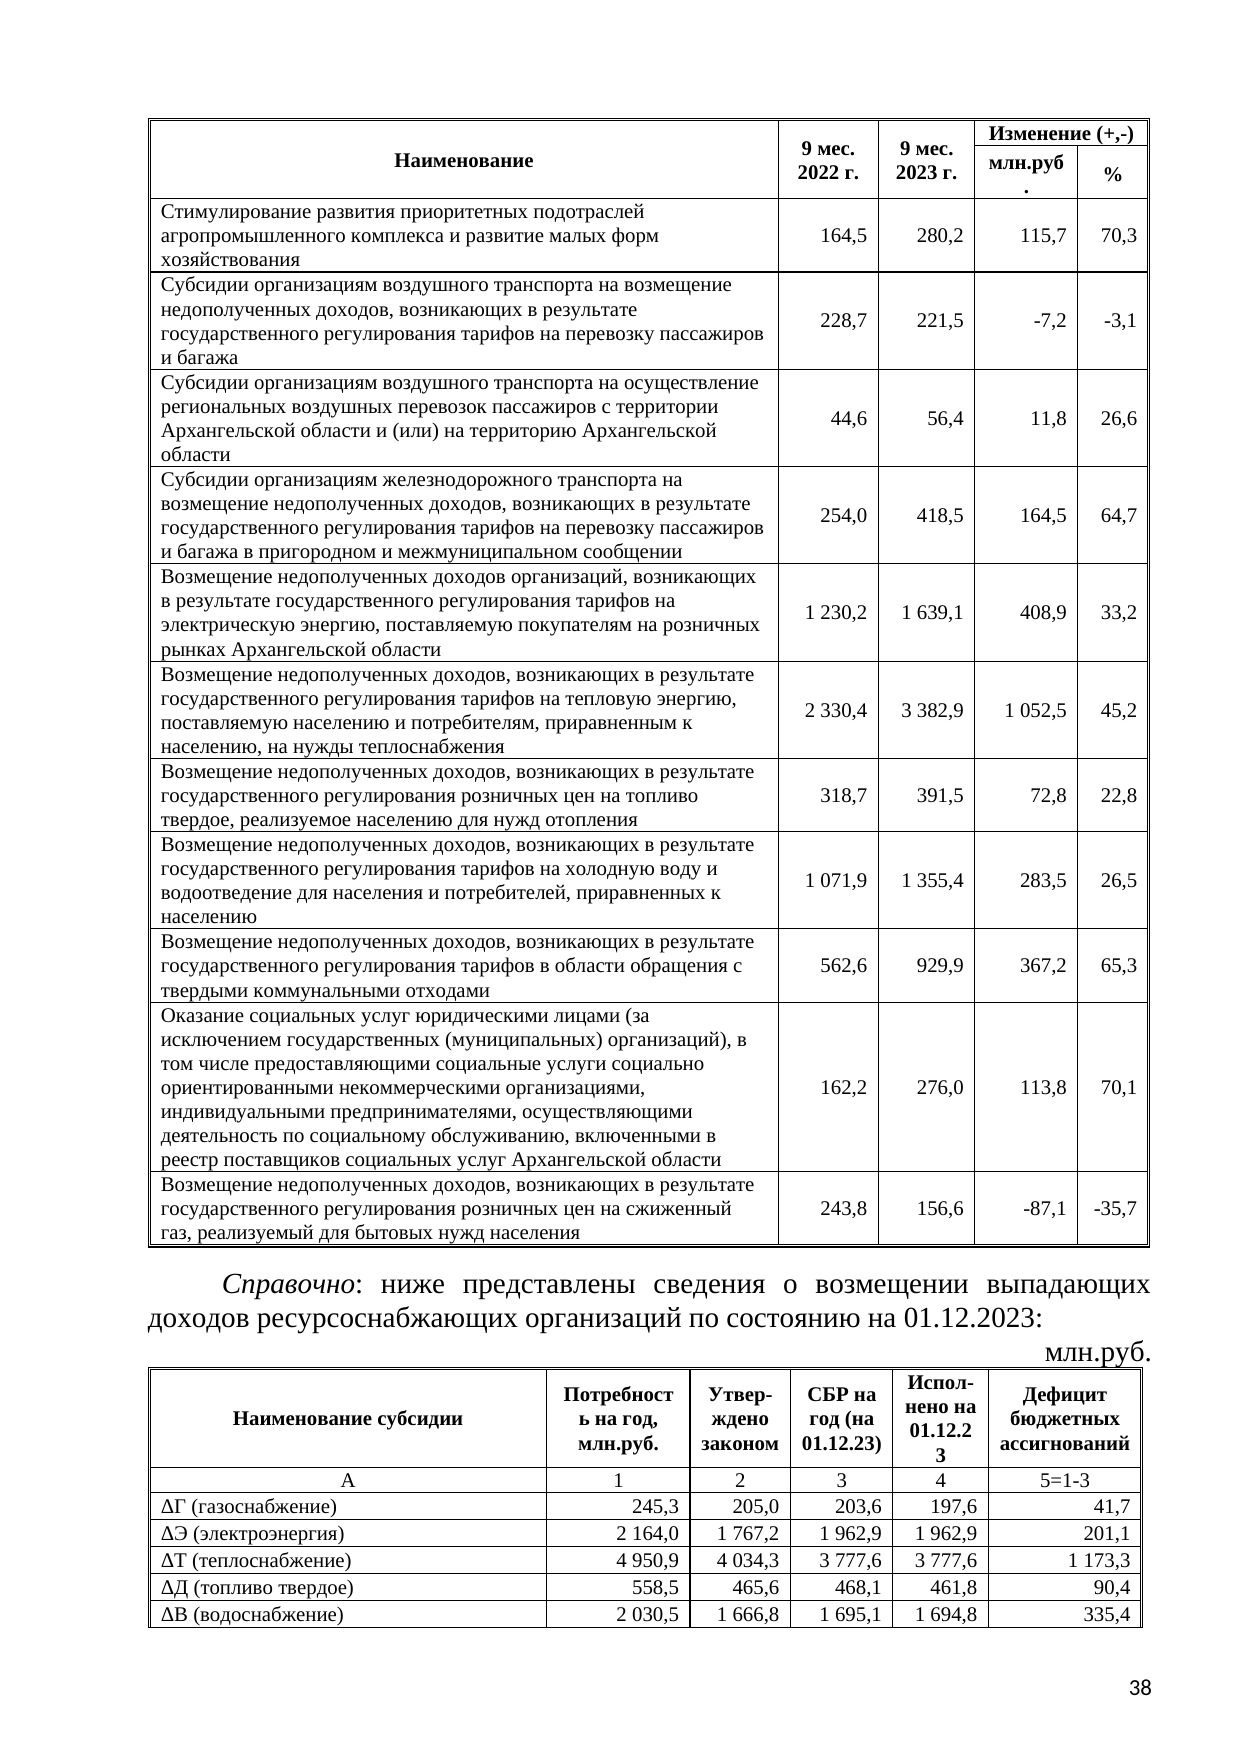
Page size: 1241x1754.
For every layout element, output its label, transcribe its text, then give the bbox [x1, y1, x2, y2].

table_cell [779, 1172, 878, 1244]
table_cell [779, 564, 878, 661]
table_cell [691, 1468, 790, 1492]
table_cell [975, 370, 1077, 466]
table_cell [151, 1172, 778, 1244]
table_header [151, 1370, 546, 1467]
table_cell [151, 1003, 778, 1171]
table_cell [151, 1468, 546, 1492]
text Справочно: ниже представлены сведения о возмещении выпадающих доходов ресурсоснабжающих организаций по состоянию на 01.12.2023: [148, 1267, 1152, 1334]
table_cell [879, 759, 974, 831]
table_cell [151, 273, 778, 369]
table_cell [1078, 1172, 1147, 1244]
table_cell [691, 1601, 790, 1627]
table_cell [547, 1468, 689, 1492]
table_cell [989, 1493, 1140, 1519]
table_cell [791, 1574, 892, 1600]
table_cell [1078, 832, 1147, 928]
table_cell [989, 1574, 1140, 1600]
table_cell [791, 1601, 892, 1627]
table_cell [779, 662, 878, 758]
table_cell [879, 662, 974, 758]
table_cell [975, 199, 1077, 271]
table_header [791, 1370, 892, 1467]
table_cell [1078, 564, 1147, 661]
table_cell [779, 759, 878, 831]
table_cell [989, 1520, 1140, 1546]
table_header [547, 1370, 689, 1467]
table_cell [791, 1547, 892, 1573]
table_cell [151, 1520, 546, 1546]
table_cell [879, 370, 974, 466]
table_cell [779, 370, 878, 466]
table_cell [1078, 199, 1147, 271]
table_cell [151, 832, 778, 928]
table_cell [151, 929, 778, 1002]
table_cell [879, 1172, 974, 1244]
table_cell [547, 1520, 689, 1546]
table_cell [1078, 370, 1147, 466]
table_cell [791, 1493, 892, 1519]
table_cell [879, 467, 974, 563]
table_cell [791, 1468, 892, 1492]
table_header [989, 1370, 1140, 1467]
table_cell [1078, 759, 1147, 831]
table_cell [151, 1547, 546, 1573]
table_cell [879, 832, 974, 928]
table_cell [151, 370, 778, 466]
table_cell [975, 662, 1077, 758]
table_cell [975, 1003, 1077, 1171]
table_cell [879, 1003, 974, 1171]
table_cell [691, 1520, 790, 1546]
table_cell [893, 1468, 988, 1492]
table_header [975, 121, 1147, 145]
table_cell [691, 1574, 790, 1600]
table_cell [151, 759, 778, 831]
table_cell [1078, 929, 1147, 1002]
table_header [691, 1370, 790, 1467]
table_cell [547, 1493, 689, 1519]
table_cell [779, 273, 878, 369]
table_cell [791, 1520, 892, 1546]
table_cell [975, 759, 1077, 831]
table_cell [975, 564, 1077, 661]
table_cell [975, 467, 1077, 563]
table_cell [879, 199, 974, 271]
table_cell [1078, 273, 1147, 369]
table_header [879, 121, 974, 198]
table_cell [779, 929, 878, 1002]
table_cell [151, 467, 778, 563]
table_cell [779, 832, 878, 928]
text млн.руб. [148, 1334, 1152, 1367]
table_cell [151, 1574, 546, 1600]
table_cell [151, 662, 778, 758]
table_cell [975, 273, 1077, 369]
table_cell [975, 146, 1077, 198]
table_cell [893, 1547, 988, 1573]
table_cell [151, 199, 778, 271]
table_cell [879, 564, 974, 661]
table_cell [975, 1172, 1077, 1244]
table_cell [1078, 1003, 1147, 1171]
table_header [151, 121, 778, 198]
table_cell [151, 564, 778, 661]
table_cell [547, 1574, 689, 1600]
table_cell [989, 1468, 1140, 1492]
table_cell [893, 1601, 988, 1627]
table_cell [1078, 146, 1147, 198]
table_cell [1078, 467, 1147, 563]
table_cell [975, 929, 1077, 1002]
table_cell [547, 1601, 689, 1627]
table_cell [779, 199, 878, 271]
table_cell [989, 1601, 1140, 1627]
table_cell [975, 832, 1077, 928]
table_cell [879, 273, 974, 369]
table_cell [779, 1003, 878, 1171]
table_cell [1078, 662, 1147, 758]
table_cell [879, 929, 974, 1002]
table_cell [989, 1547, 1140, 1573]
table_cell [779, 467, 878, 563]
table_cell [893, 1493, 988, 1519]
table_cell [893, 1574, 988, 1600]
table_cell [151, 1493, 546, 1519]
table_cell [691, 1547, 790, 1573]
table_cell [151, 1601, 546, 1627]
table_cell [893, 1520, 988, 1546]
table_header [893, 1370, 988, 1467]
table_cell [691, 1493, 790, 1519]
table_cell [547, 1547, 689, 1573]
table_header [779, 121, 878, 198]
